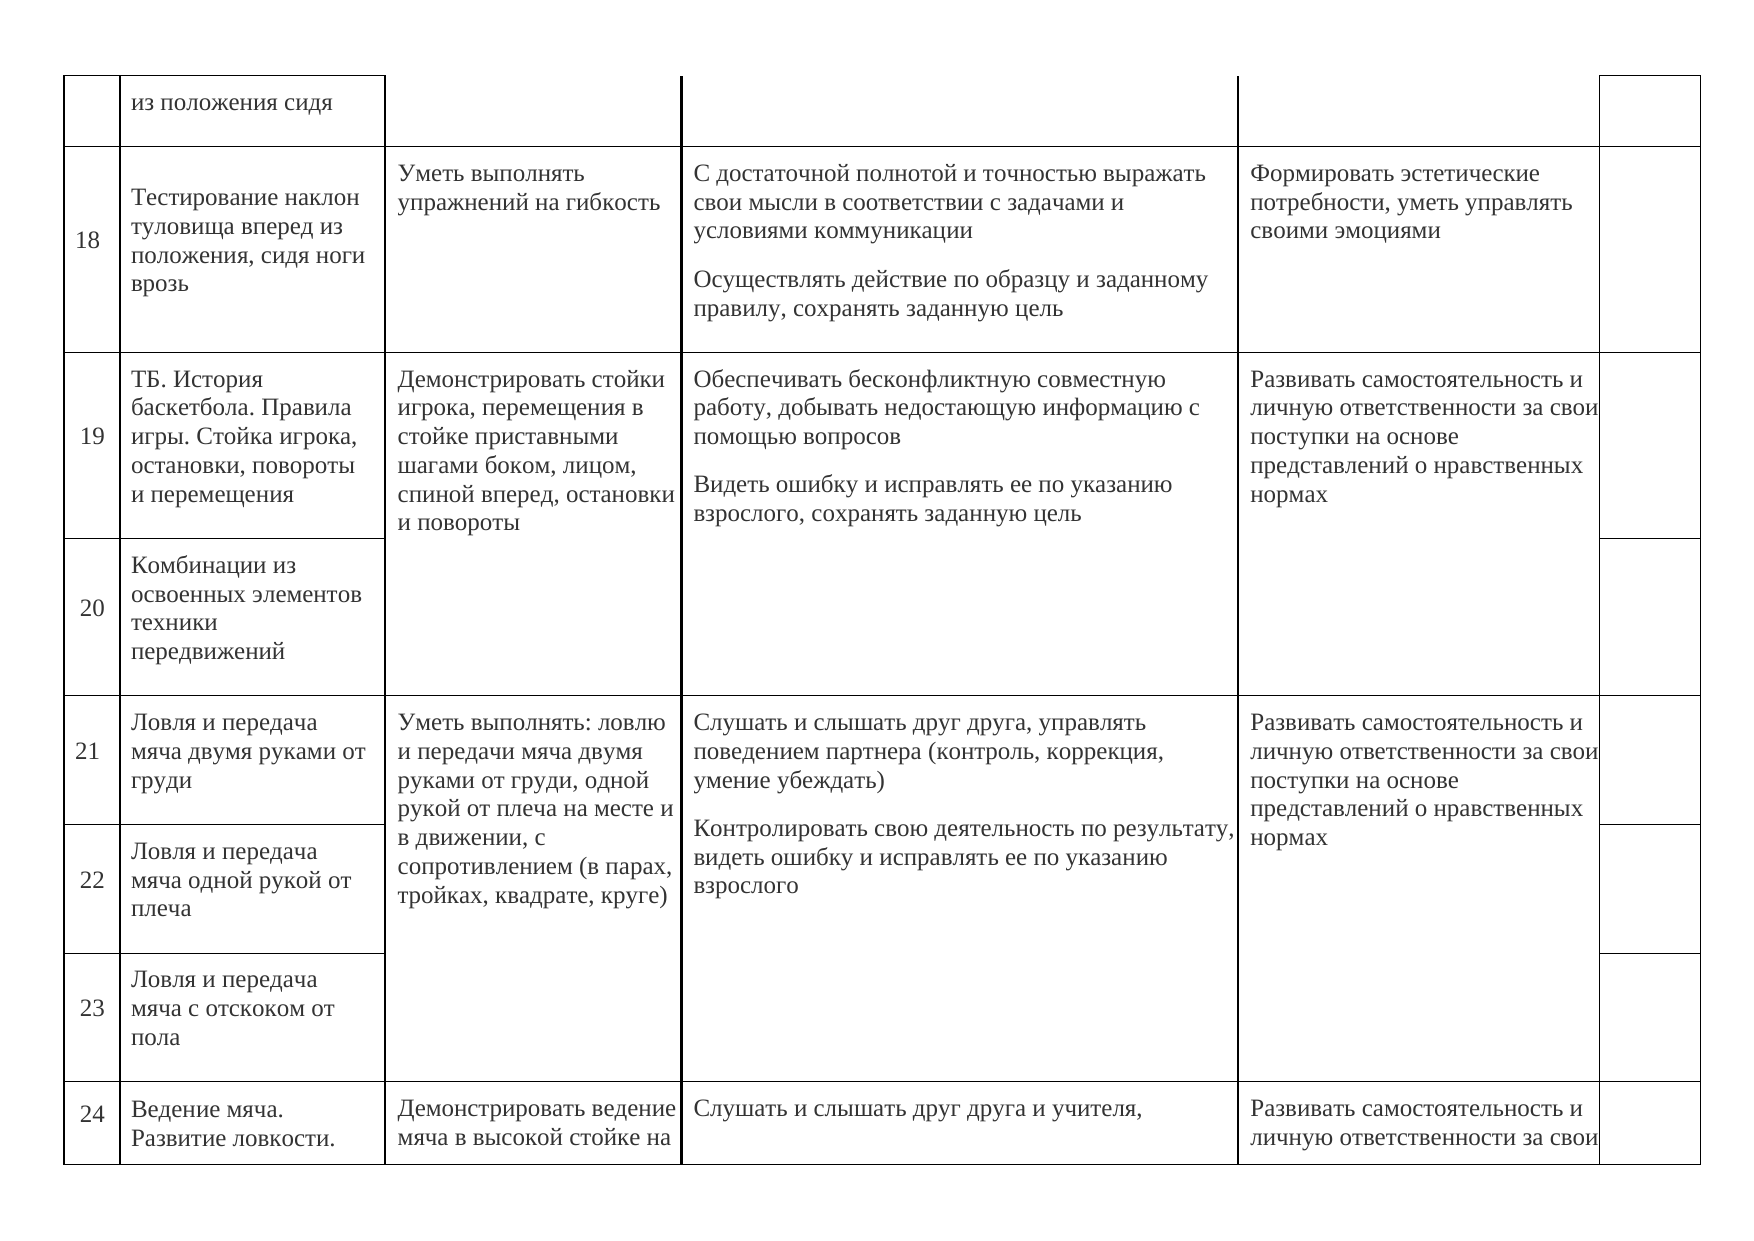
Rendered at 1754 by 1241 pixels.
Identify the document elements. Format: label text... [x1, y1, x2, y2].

table_cell 20 [65, 539, 119, 695]
table_cell 22 [65, 825, 119, 953]
table_cell Слушать и слышать друг друга, управлять поведением партнера (контроль, коррекция, умение убеждать) Контролировать свою деятельность по результату, видеть ошибку и исправлять ее по указанию взрослого [683, 696, 1237, 1081]
table_cell С достаточной полнотой и точностью выражать свои мысли в соответствии с задачами и условиями коммуникации Осуществлять действие по образцу и заданному правилу, сохранять заданную цель [683, 147, 1237, 352]
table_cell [121, 76, 384, 146]
table_cell Обеспечивать бесконфликтную совместную работу, добывать недостающую информацию с помощью вопросов Видеть ошибку и исправлять ее по указанию взрослого, сохранять заданную цель [683, 353, 1237, 695]
table_cell Демонстрировать стойки игрока, перемещения в стойке приставными шагами боком, лицом, спиной вперед, остановки и повороты [386, 353, 680, 695]
table_cell 19 [65, 353, 119, 538]
table_cell 18 [65, 147, 119, 352]
table_cell Уметь выполнять: ловлю и передачи мяча двумя руками от груди, одной рукой от плеча на месте и в движении, с сопротивлением (в парах, тройках, квадрате, круге) [386, 696, 680, 1081]
table_cell Комбинации из освоенных элементов техники передвижений [121, 539, 384, 695]
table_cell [121, 1082, 384, 1164]
table_cell Ловля и передача мяча двумя руками от груди [121, 696, 384, 824]
table_cell 21 [65, 696, 119, 824]
table_cell Формировать эстетические потребности, уметь управлять своими эмоциями [1239, 147, 1599, 352]
table_cell 17 [65, 76, 119, 146]
table_cell [1600, 1082, 1700, 1164]
table_cell [1600, 539, 1700, 695]
table_cell [1600, 825, 1700, 953]
table_cell 24 [65, 1082, 119, 1164]
table_cell Развивать самостоятельность и личную ответственности за свои поступки на основе представлений о нравственных нормах [1239, 353, 1599, 695]
table_cell Тестирование наклон туловища вперед из положения, сидя ноги врозь [121, 147, 384, 352]
table_cell ТБ. История баскетбола. Правила игры. Стойка игрока, остановки, повороты и перемещения [121, 353, 384, 538]
table_cell [1600, 696, 1700, 824]
table_cell Ловля и передача мяча с отскоком от пола [121, 954, 384, 1081]
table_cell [683, 1082, 1237, 1164]
table_cell Развивать самостоятельность и личную ответственности за свои поступки на основе представлений о нравственных нормах [1239, 696, 1599, 1081]
table_cell [1600, 76, 1700, 146]
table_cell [386, 1082, 680, 1164]
table_cell [1600, 954, 1700, 1081]
table_cell 23 [65, 954, 119, 1081]
table_cell Уметь выполнять упражнений на гибкость [386, 147, 680, 352]
table_cell [1600, 353, 1700, 538]
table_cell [1239, 1082, 1599, 1164]
table_cell Ловля и передача мяча одной рукой от плеча [121, 825, 384, 953]
table_cell [1600, 147, 1700, 352]
